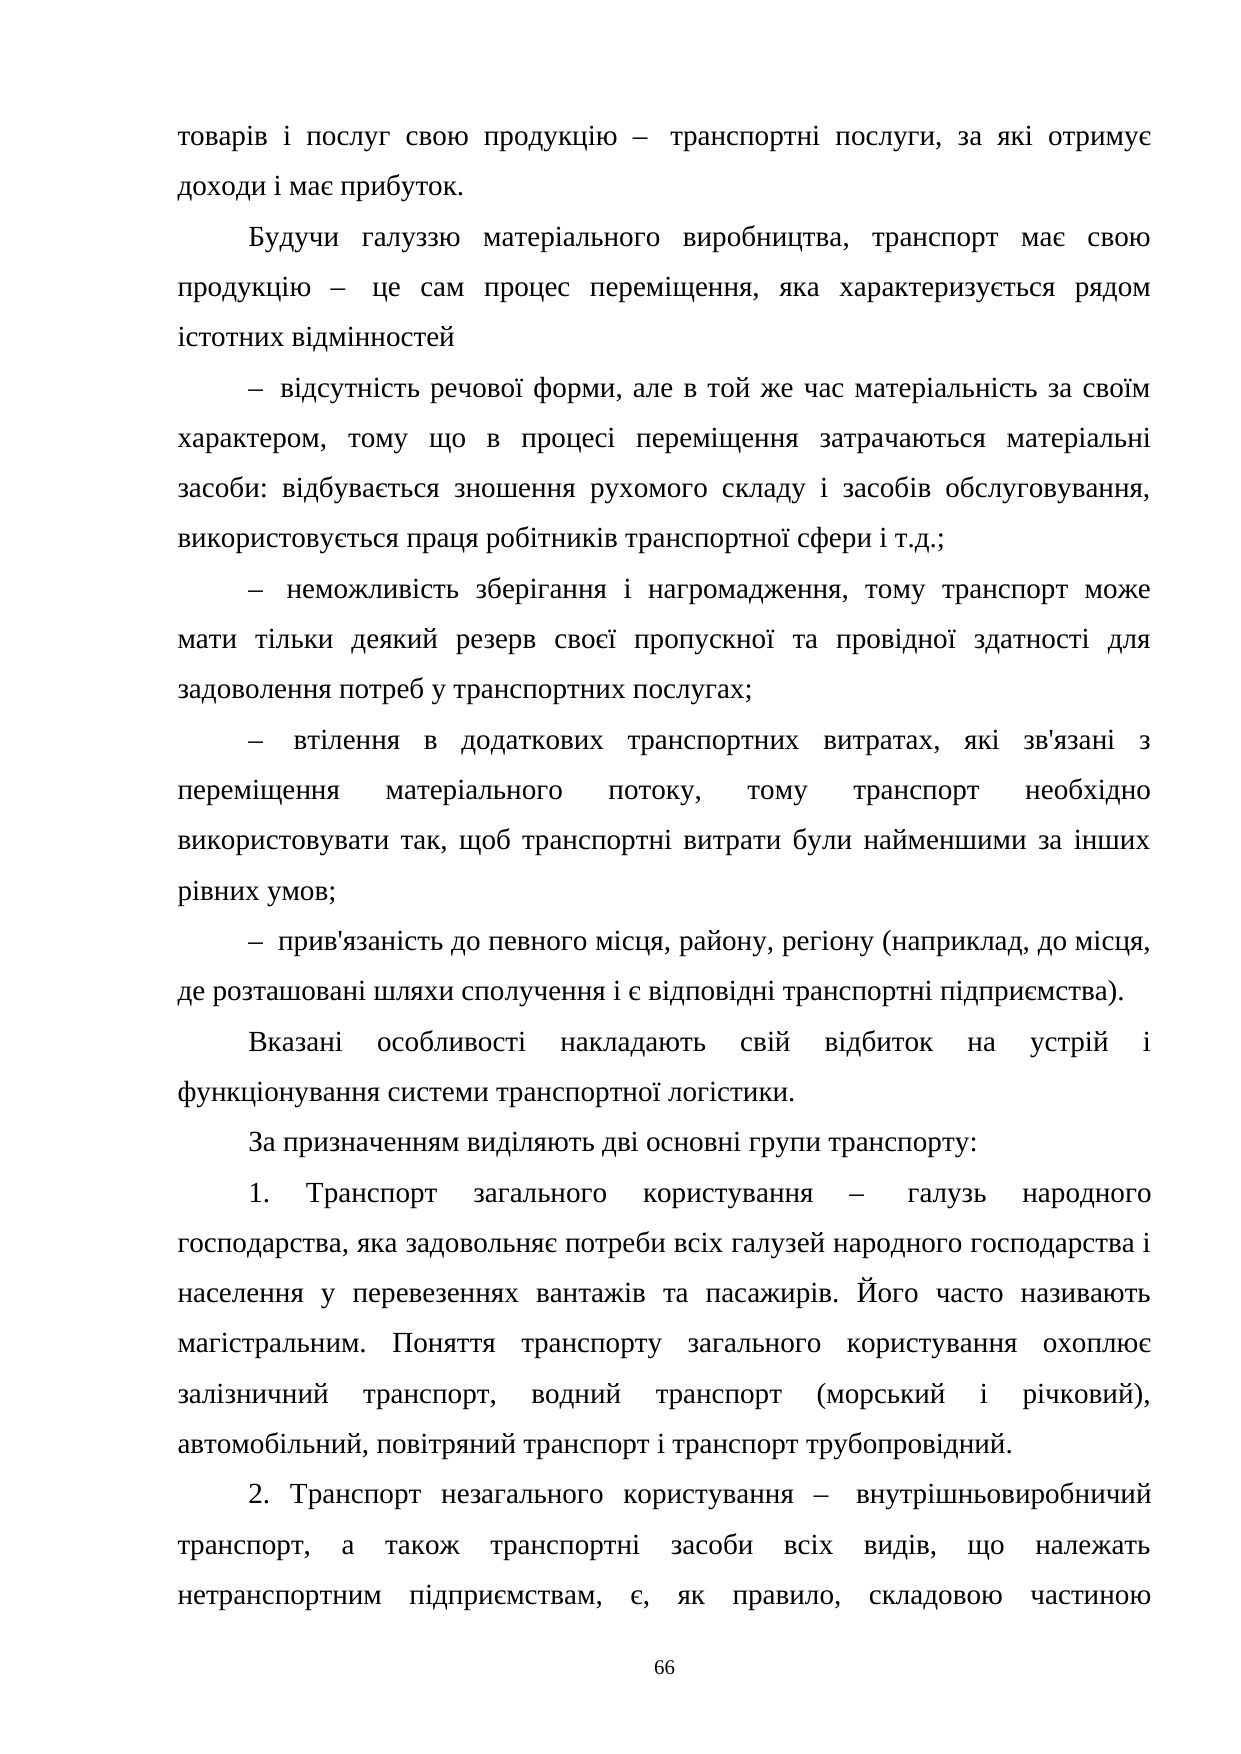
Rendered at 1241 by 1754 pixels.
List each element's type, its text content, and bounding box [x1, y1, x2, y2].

text – неможливість зберігання і нагромадження, тому транспорт може мати тільки деякий резерв своєї пропускної та провідної здатності для задоволення потреб у транспортних послугах; [177, 571, 1152, 705]
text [177, 1477, 1152, 1611]
text Будучи галуззю матеріального виробництва, транспорт має свою продукцію – це сам процес переміщення, яка характеризується рядом істотних відмінностей [177, 219, 1152, 353]
text За призначенням виділяють дві основні групи транспорту: [177, 1124, 1152, 1158]
text Вказані особливості накладають свій відбиток на устрій і функціонування системи транспортної логістики. [177, 1024, 1152, 1108]
text – прив'язаність до певного місця, району, регіону (наприклад, до місця, де розташовані шляхи сполучення і є відповідні транспортні підприємства). [177, 923, 1152, 1007]
text – відсутність речової форми, але в той же час матеріальність за своїм характером, тому що в процесі переміщення затрачаються матеріальні засоби: відбувається зношення рухомого складу і засобів обслуговування, використовується праця робітників транспортної сфери і т.д.; [177, 370, 1152, 554]
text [177, 118, 1152, 202]
text 1. Транспорт загального користування – галузь народного господарства, яка задовольняє потреби всіх галузей народного господарства і населення у перевезеннях вантажів та пасажирів. Його часто називають магістральним. Поняття транспорту загального користування охоплює залізничний транспорт, водний транспорт (морський і річковий), автомобільний, повітряний транспорт і транспорт трубопровідний. [177, 1175, 1152, 1460]
text – втілення в додаткових транспортних витратах, які зв'язані з переміщення матеріального потоку, тому транспорт необхідно використовувати так, щоб транспортні витрати були найменшими за інших рівних умов; [177, 722, 1152, 906]
